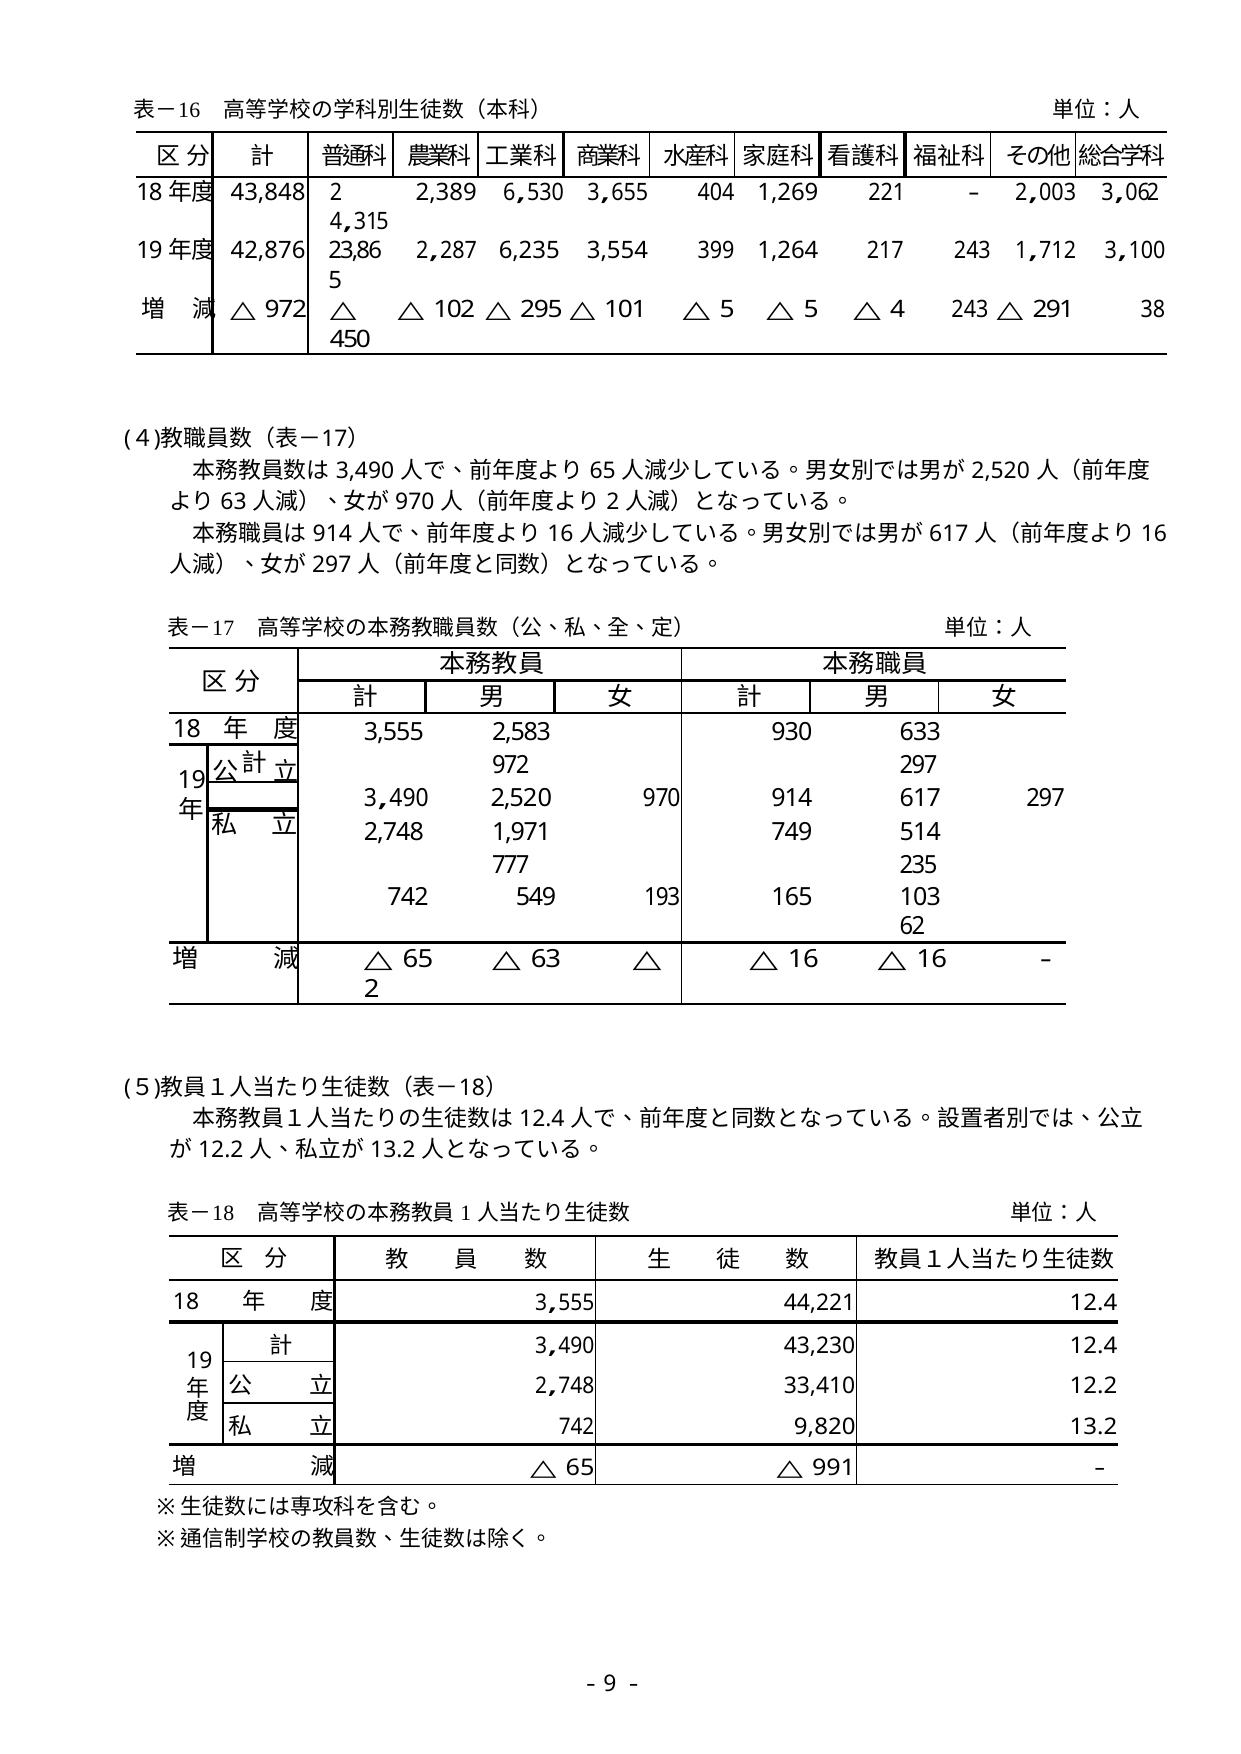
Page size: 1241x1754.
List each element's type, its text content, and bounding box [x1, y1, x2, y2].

table_cell △ 5 [734, 294, 820, 353]
table_cell 計 公 立 [209, 746, 297, 781]
table_header 商業科 [565, 133, 649, 176]
text 本務教員１人当たりの生徒数は 12.4 人で、前年度と同数となっている。設置者別では、公立 [192, 1102, 1182, 1133]
table_cell △ 450 [309, 294, 393, 353]
table_cell 計 [682, 682, 809, 712]
table_header 員 [431, 1237, 500, 1279]
table_cell 43,848 [214, 178, 307, 236]
table_cell 742 [336, 1402, 595, 1442]
table_cell 2,003 [991, 178, 1076, 236]
table_header 区 分 [136, 133, 211, 176]
text ※ 通信制学校の教員数、生徒数は除く。 [157, 1523, 1182, 1552]
table_cell △ 16 △ 16 - [682, 944, 1066, 1003]
table_cell 増 減 [169, 1446, 333, 1484]
table_cell 3,100 [1076, 236, 1167, 294]
table_cell 1,269 [734, 178, 820, 236]
table_cell 12.4 [857, 1324, 1118, 1361]
table_cell 男 [811, 682, 938, 712]
table_cell 33,410 [596, 1361, 856, 1402]
table_header 農業科 [394, 133, 477, 176]
table_cell 2,287 [393, 236, 478, 294]
table_cell 2,748 [336, 1361, 595, 1402]
table_header その他 [991, 133, 1075, 176]
table_cell 3,555 [336, 1281, 595, 1320]
table_cell 44,221 [596, 1281, 856, 1320]
table_cell 私 立 [209, 812, 297, 941]
text (５)教員１人当たり生徒数（表－18） [124, 1070, 1182, 1102]
table_cell 3,062 [1076, 178, 1167, 236]
table_cell △ 65 [336, 1446, 595, 1484]
table_cell 6,530 [478, 178, 564, 236]
table_cell 18 年度 [136, 178, 211, 236]
table_header 総合学科 [1076, 133, 1167, 176]
table_cell △ 972 [214, 294, 307, 353]
table_cell 9,820 [596, 1402, 856, 1442]
table_cell 公 立 [224, 1362, 333, 1402]
table_cell 19 年度 [136, 236, 211, 294]
table_header 計 [214, 133, 307, 176]
table_cell 221 [820, 178, 905, 236]
table_cell 42,876 [214, 236, 307, 294]
table_cell 年 [241, 1281, 287, 1320]
text 表－16 高等学校の学科別生徒数（本科） 単位：人 [92, 94, 1182, 124]
text 表－18 高等学校の本務教員 1 人当たり生徒数 単位：人 [168, 1197, 1182, 1227]
table_cell 243 [905, 294, 991, 353]
table_cell △ 101 [564, 294, 649, 353]
text が 12.2 人、私立が 13.2 人となっている。 [169, 1133, 1182, 1164]
text 本務教員数は 3,490 人で、前年度より 65 人減少している。男女別では男が 2,520 人（前年度 [192, 453, 1182, 485]
table_cell 19 年度 [169, 1324, 222, 1442]
table_cell 930 633 297 914 617 297 749 514 235 165 103 62 [682, 714, 1066, 941]
table_cell 増 減 [136, 294, 211, 353]
table_cell 12.4 [857, 1281, 1118, 1320]
table_cell 女 [939, 682, 1066, 712]
table_cell △ 5 [649, 294, 734, 353]
table_header 水産科 [650, 133, 734, 176]
table_cell 6,235 [478, 236, 564, 294]
table_header 本務教員 [299, 649, 681, 679]
table_cell 23,865 [309, 236, 393, 294]
table_cell 404 [649, 178, 734, 236]
table_cell 24,315 [309, 178, 393, 236]
table_cell △ 65 △ 63 △ 2 [299, 944, 681, 1003]
table_cell 計 [224, 1324, 333, 1361]
table_cell 1,712 [991, 236, 1076, 294]
table_header 教 [336, 1237, 431, 1279]
text より 63 人減）、女が 970 人（前年度より 2 人減）となっている。 [169, 485, 1182, 516]
table_cell △ 991 [596, 1446, 856, 1484]
table_header 区 [169, 1237, 241, 1279]
table_header 工業科 [479, 133, 562, 176]
table_cell 3,490 [336, 1324, 595, 1361]
table_cell △ 102 [393, 294, 478, 353]
table_header 数 [500, 1237, 595, 1279]
table_cell 計 [299, 682, 424, 712]
text 本務職員は 914 人で、前年度より 16 人減少している。男女別では男が 617 人（前年度より 16 [192, 517, 1182, 548]
text 人減）、女が 297 人（前年度と同数）となっている。 [169, 548, 1182, 579]
table_cell 19 年 [169, 746, 206, 941]
table_header 区 分 [169, 649, 297, 712]
text ※ 生徒数には専攻科を含む。 [157, 1491, 1182, 1521]
table_cell 217 [820, 236, 905, 294]
table_cell 度 [287, 1281, 333, 1320]
table_cell - [905, 178, 991, 236]
table_cell 18 [169, 1281, 241, 1320]
table_cell 243 [905, 236, 991, 294]
table_cell 2,389 [393, 178, 478, 236]
table_cell - [857, 1446, 1118, 1484]
table_cell 18 年 度 [169, 714, 297, 743]
table_cell 増 減 [169, 944, 297, 1003]
table_cell 3,655 [564, 178, 649, 236]
table_cell 12.2 [857, 1361, 1118, 1402]
table_cell 3,555 2,583 972 3,490 2,520 970 2,748 1,971 777 742 549 193 [299, 714, 681, 941]
table_cell 13.2 [857, 1402, 1118, 1442]
table_cell 3,554 [564, 236, 649, 294]
table_cell [209, 783, 297, 807]
table_cell 男 [427, 682, 553, 712]
table_header 本務職員 [682, 649, 1066, 679]
table_header 分 [241, 1237, 333, 1279]
table_cell △ 291 [991, 294, 1076, 353]
table_cell 38 [1076, 294, 1167, 353]
table_cell 43,230 [596, 1324, 856, 1361]
table_header 生 徒 数 [596, 1237, 856, 1279]
table_header 福祉科 [907, 133, 990, 176]
table_header 普通科 [309, 133, 392, 176]
table_cell △ 4 [820, 294, 905, 353]
table_cell 女 [556, 682, 681, 712]
text 表－17 高等学校の本務教職員数（公、私、全、定） 単位：人 [168, 612, 1182, 642]
table_header 教員１人当たり生徒数 [857, 1237, 1118, 1279]
text (４)教職員数（表－17） [124, 422, 1182, 453]
table_header 看護科 [822, 133, 903, 176]
table_cell 1,264 [734, 236, 820, 294]
table_cell △ 295 [478, 294, 564, 353]
table_header 家庭科 [735, 133, 818, 176]
table_cell 399 [649, 236, 734, 294]
table_cell 私 立 [224, 1404, 333, 1442]
